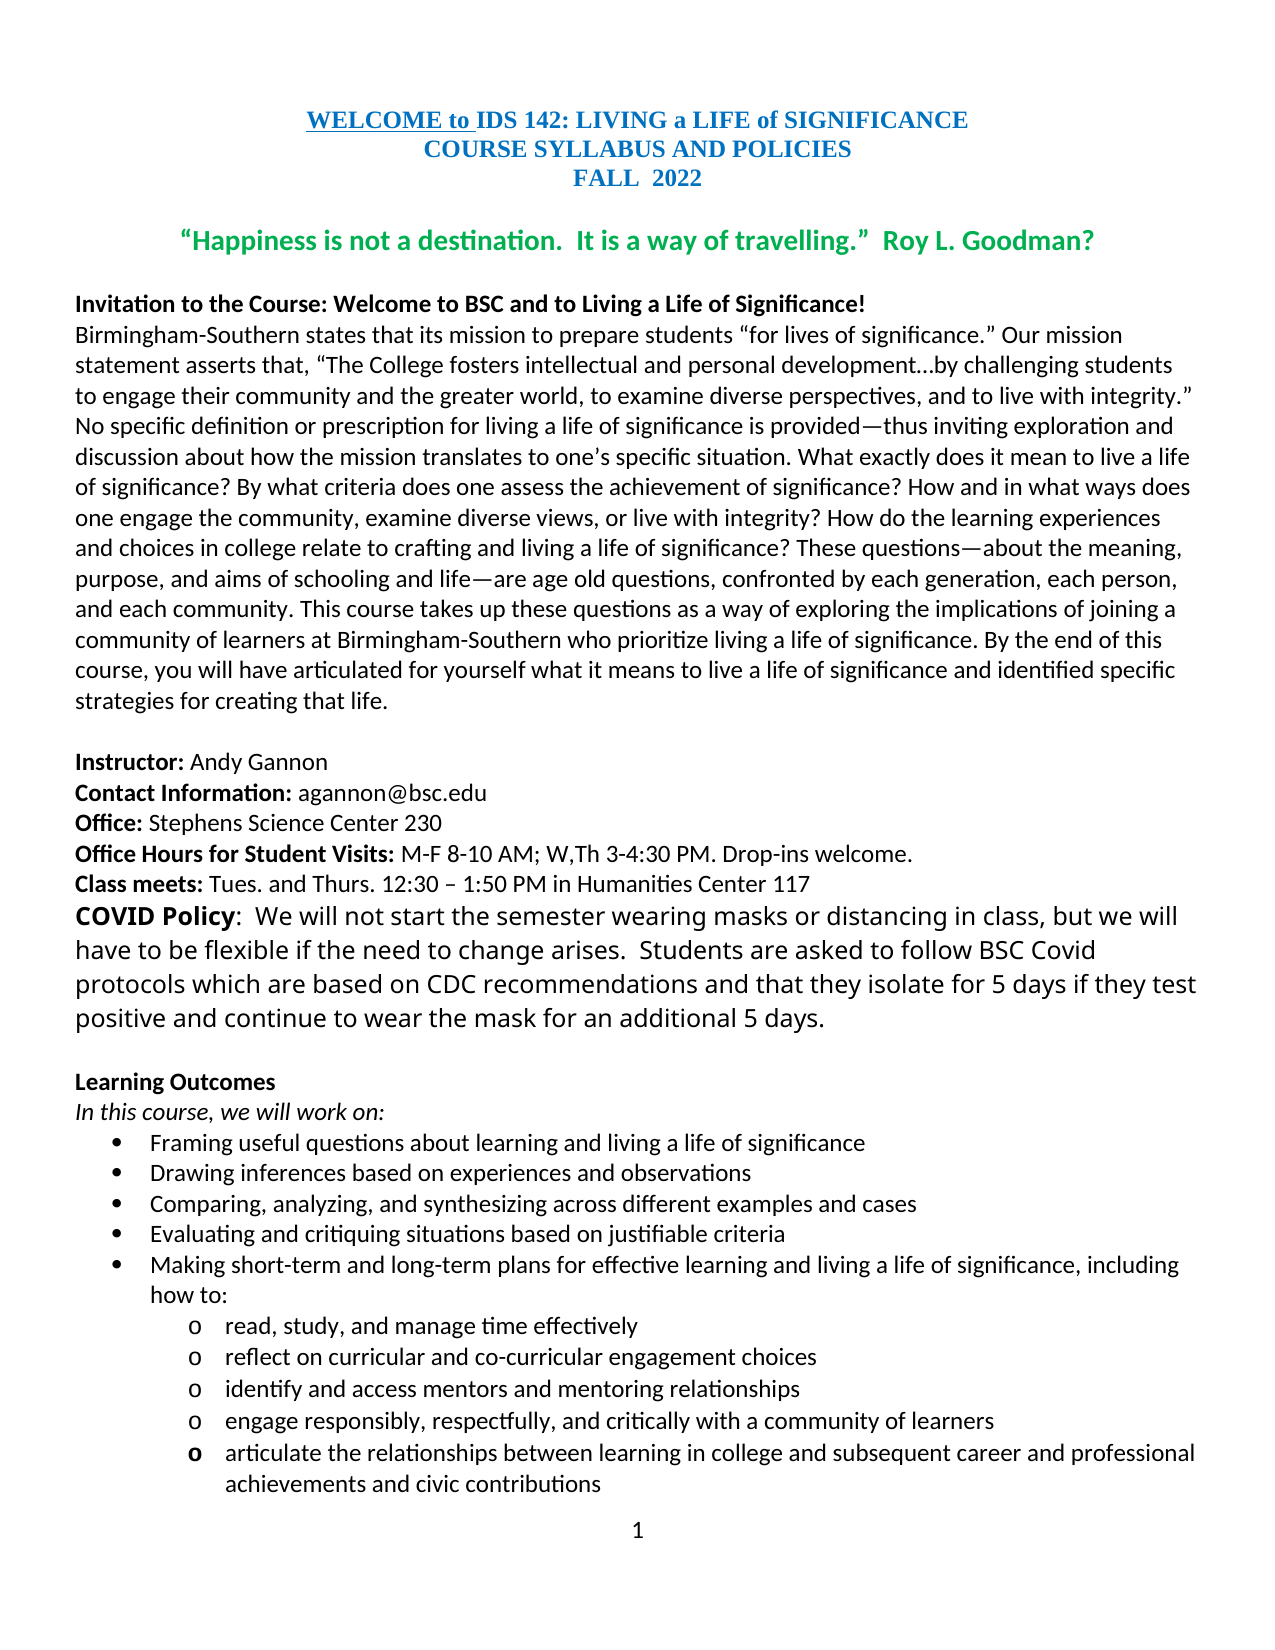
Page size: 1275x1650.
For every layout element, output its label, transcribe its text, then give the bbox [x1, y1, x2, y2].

list identify and access mentors and mentoring relationships [187, 1373, 1200, 1405]
text COVID Policy: We will not start the semester wearing masks or distancing in class, but we will have to be flexible if the need to change arises. Students are asked to follow BSC Covid protocols which are based on CDC recommendations and that they isolate for 5 days if they test positive and continue to wear the mask for an additional 5 days. [75, 899, 1200, 1035]
text Invitation to the Course: Welcome to BSC and to Living a Life of Significance! [75, 288, 1200, 319]
list reflect on curricular and co-curricular engagement choices [187, 1342, 1200, 1373]
text Learning Outcomes [75, 1066, 1200, 1096]
text WELCOME to IDS 142: LIVING a LIFE of SIGNIFICANCE [75, 106, 1200, 134]
list Comparing, analyzing, and synthesizing across different examples and cases [112, 1188, 1200, 1218]
text Office: Stephens Science Center 230 [75, 807, 1200, 838]
text COURSE SYLLABUS AND POLICIES [75, 134, 1200, 163]
text Office Hours for Student Visits: M-F 8-10 AM; W,Th 3-4:30 PM. Drop-ins welcome. [75, 838, 1200, 868]
text Class meets: Tues. and Thurs. 12:30 – 1:50 PM in Humanities Center 117 [75, 868, 1200, 899]
list engage responsibly, respectfully, and critically with a community of learners [187, 1405, 1200, 1437]
text FALL 2022 [75, 163, 1200, 192]
text Instructor: Andy Gannon [75, 746, 1200, 777]
list Framing useful questions about learning and living a life of significance [112, 1127, 1200, 1157]
text Contact Information: agannon@bsc.edu [75, 777, 1200, 807]
list Making short-term and long-term plans for effective learning and living a life of significance, including how to: [112, 1249, 1200, 1310]
text In this course, we will work on: [75, 1096, 1200, 1127]
list articulate the relationships between learning in college and subsequent career and professional achievements and civic contributions [187, 1437, 1200, 1499]
text Birmingham-Southern states that its mission to prepare students “for lives of significance.” Our mission statement asserts that, “The College fosters intellectual and personal development…by challenging students to engage their community and the greater world, to examine diverse perspectives, and to live with integrity.” No specific definition or prescription for living a life of significance is provided—thus inviting exploration and discussion about how the mission translates to one’s specific situation. What exactly does it mean to live a life of significance? By what criteria does one assess the achievement of significance? How and in what ways does one engage the community, examine diverse views, or live with integrity? How do the learning experiences and choices in college relate to crafting and living a life of significance? These questions—about the meaning, purpose, and aims of schooling and life—are age old questions, confronted by each generation, each person, and each community. This course takes up these questions as a way of exploring the implications of joining a community of learners at Birmingham-Southern who prioritize living a life of significance. By the end of this course, you will have articulated for yourself what it means to live a life of significance and identified specific strategies for creating that life. [75, 319, 1200, 716]
list Drawing inferences based on experiences and observations [112, 1157, 1200, 1188]
text “Happiness is not a destination. It is a way of travelling.” Roy L. Goodman? [75, 222, 1200, 258]
list read, study, and manage time effectively [187, 1310, 1200, 1342]
list Evaluating and critiquing situations based on justifiable criteria [112, 1218, 1200, 1249]
